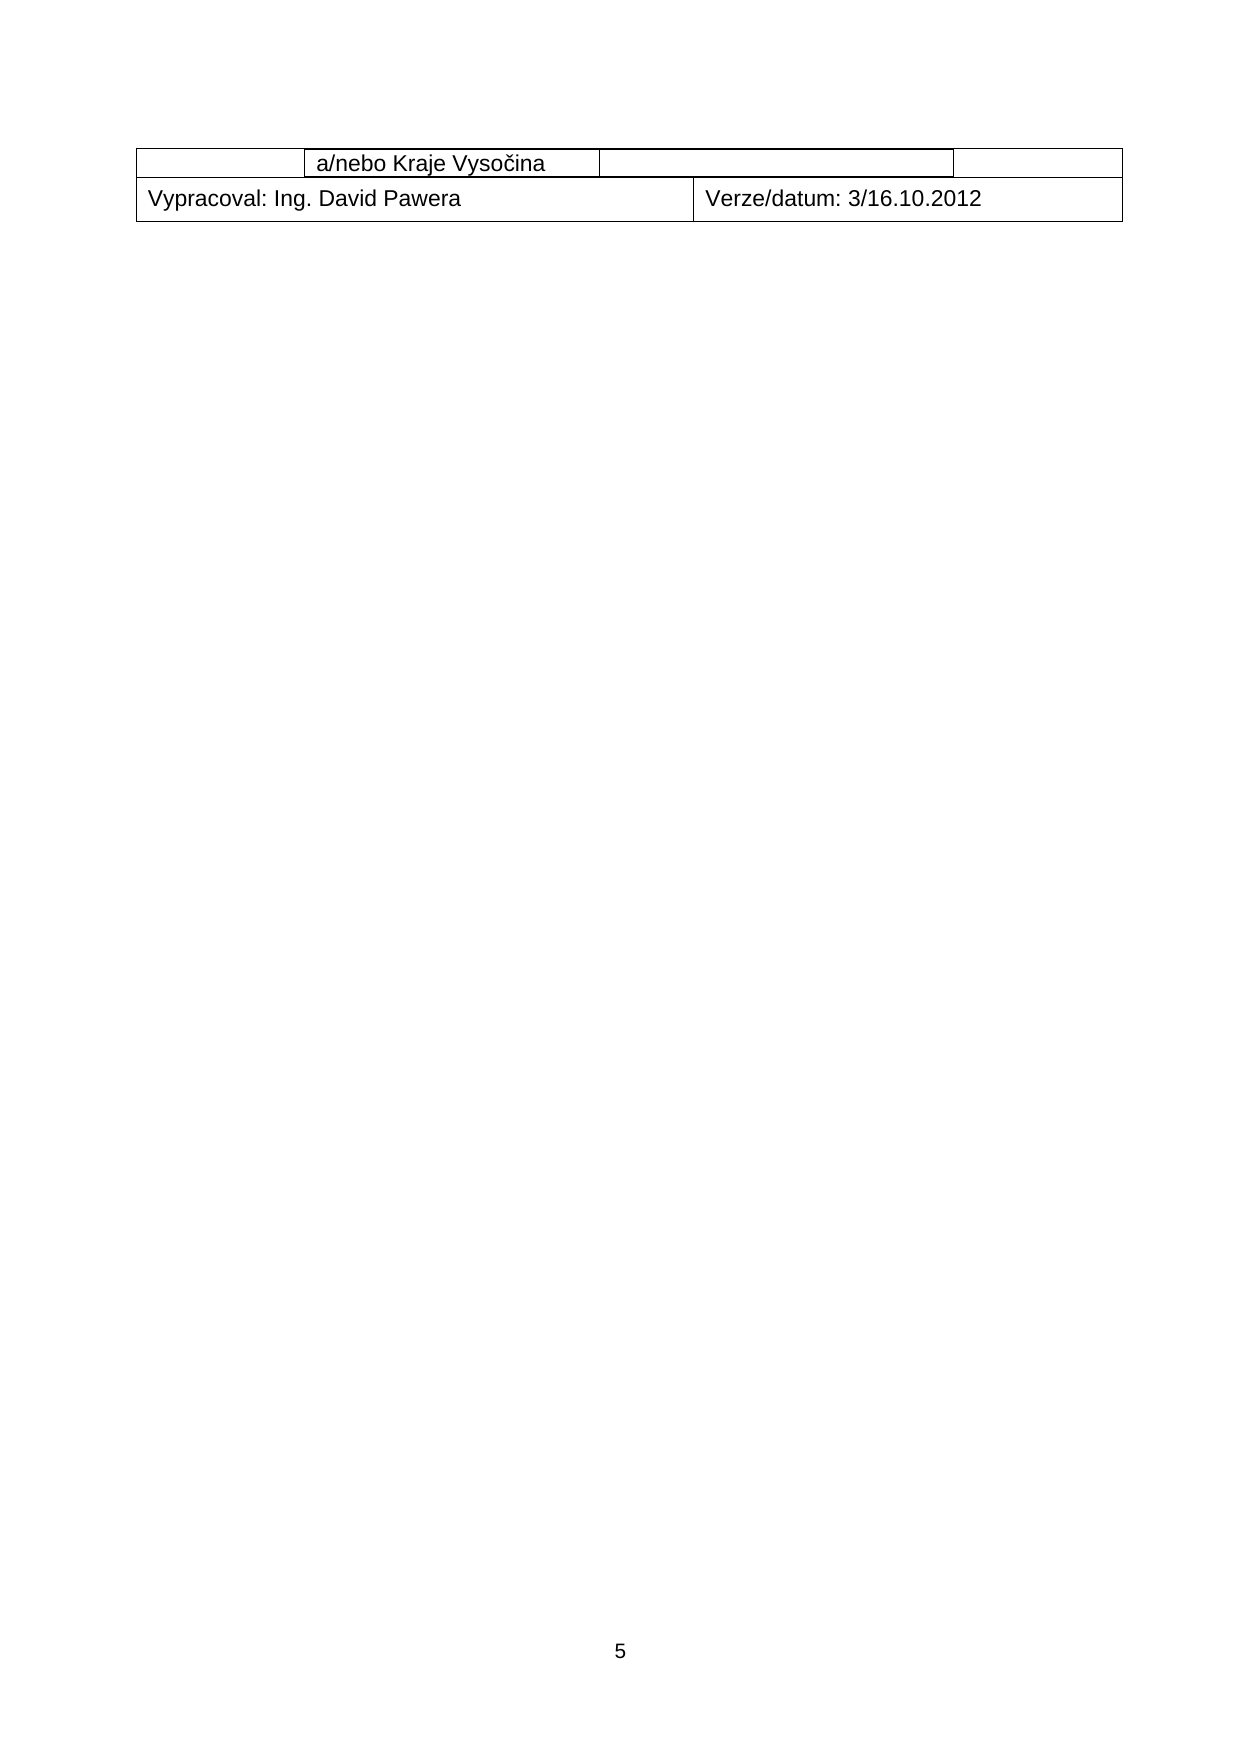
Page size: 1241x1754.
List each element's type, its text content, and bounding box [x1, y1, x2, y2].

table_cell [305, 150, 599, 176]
table_cell Verze/datum: 3/16.10.2012 [694, 178, 1122, 221]
table_cell Vypracoval: Ing. David Pawera [137, 178, 693, 221]
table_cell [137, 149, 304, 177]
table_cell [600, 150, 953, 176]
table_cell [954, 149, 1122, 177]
